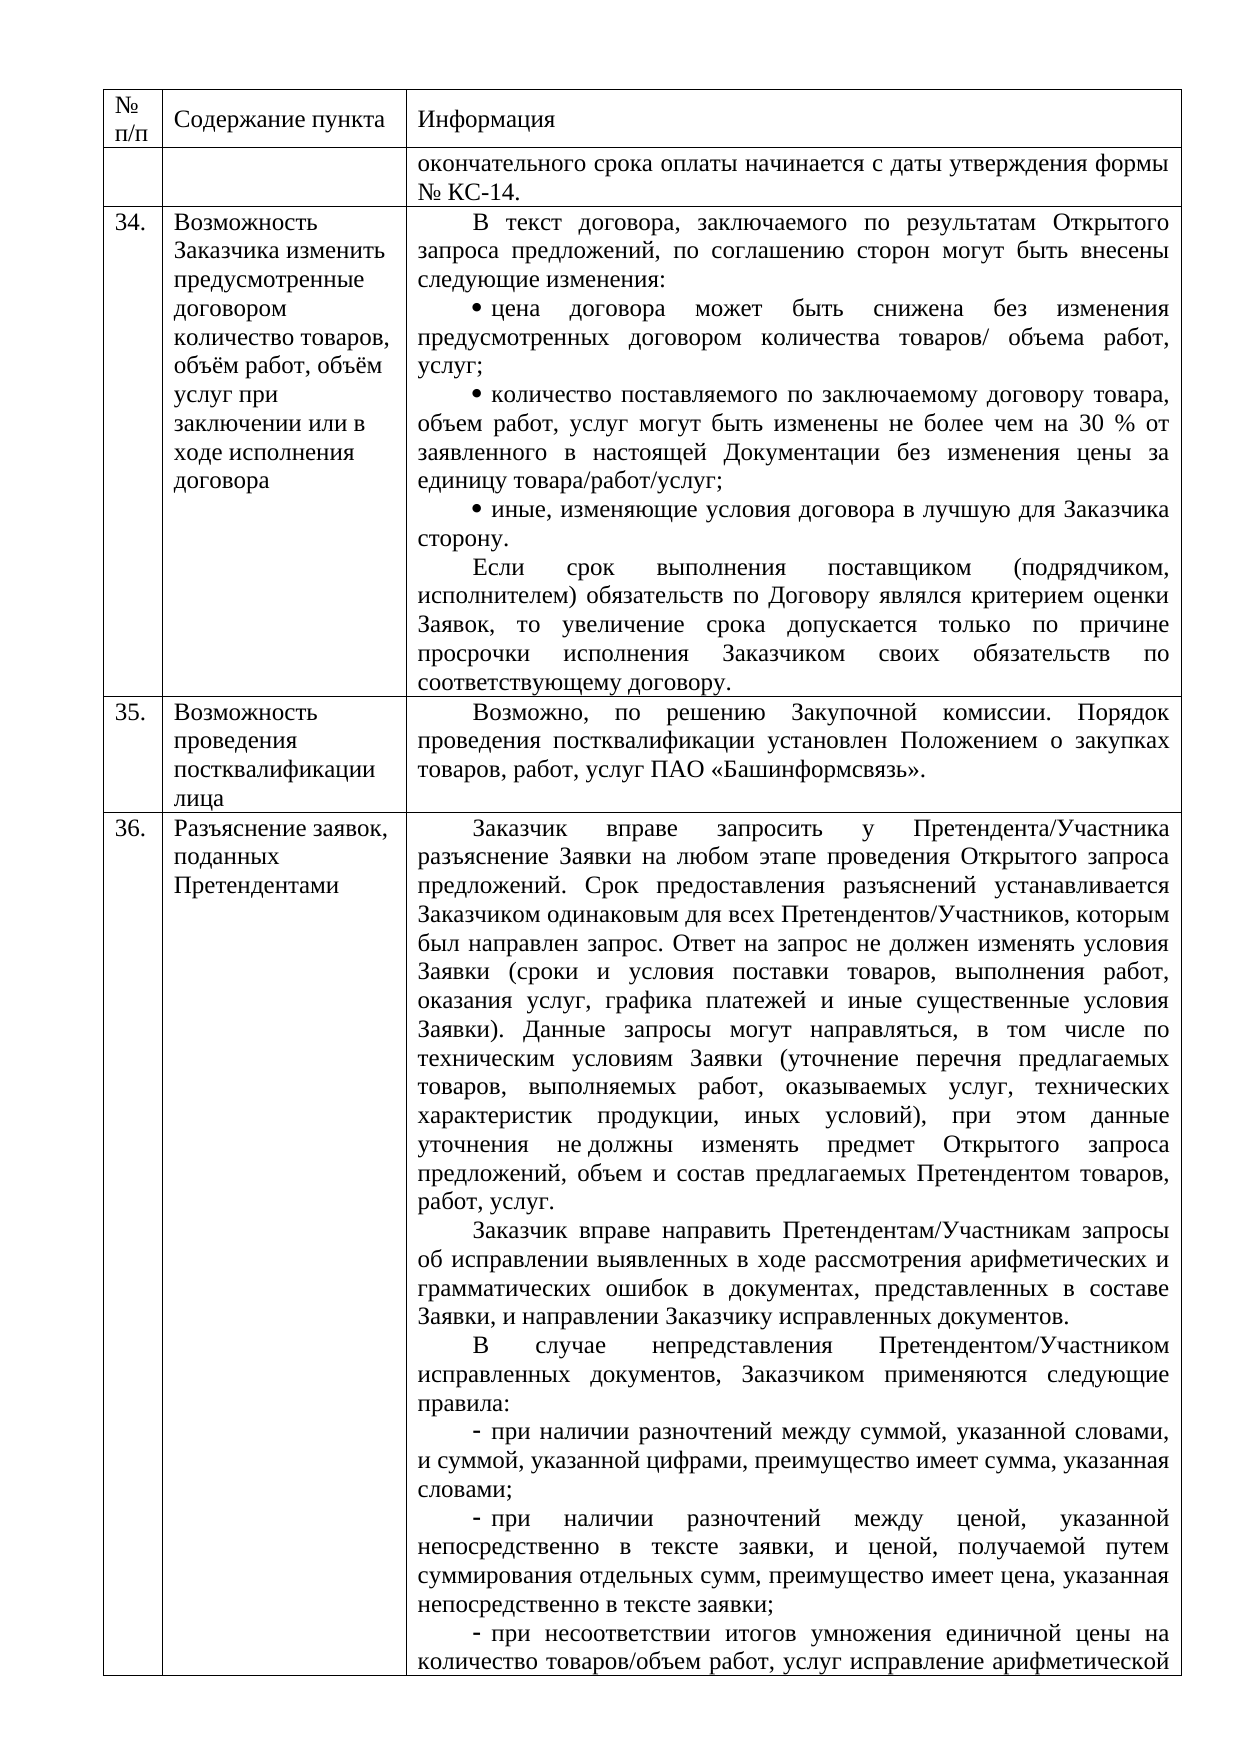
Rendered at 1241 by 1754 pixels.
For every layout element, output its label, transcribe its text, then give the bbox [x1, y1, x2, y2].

table_cell [104, 207, 162, 696]
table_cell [407, 813, 1181, 1675]
table_cell Возможность Заказчика изменить предусмотренные договором количество товаров, объём работ, объём услуг при заключении или в ходе исполнения договора [163, 207, 406, 696]
table_header Информация [407, 90, 1181, 147]
table_header № п/п [104, 90, 162, 147]
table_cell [163, 813, 406, 1675]
table_cell [104, 697, 162, 812]
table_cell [407, 148, 1181, 206]
table_header Содержание пункта [163, 90, 406, 147]
table_cell В текст договора, заключаемого по результатам Открытого запроса предложений, по соглашению сторон могут быть внесены следующие изменения: цена договора может быть снижена без изменения предусмотренных договором количества товаров/ объема работ, услуг; количество поставляемого по заключаемому договору товара, объем работ, услуг могут быть изменены не более чем на 30 % от заявленного в настоящей Документации без изменения цены за единицу товара/работ/услуг; иные, изменяющие условия договора в лучшую для Заказчика сторону. Если срок выполнения поставщиком (подрядчиком, исполнителем) обязательств по Договору являлся критерием оценки Заявок, то увеличение срока допускается только по причине просрочки исполнения Заказчиком своих обязательств по соответствующему договору. [407, 207, 1181, 696]
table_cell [163, 148, 406, 206]
table_cell [104, 813, 162, 1675]
table_cell Возможность проведения постквалификации лица [163, 697, 406, 812]
table_cell Возможно, по решению Закупочной комиссии. Порядок проведения постквалификации установлен Положением о закупках товаров, работ, услуг ПАО «Башинформсвязь». [407, 697, 1181, 812]
table_cell [104, 148, 162, 206]
